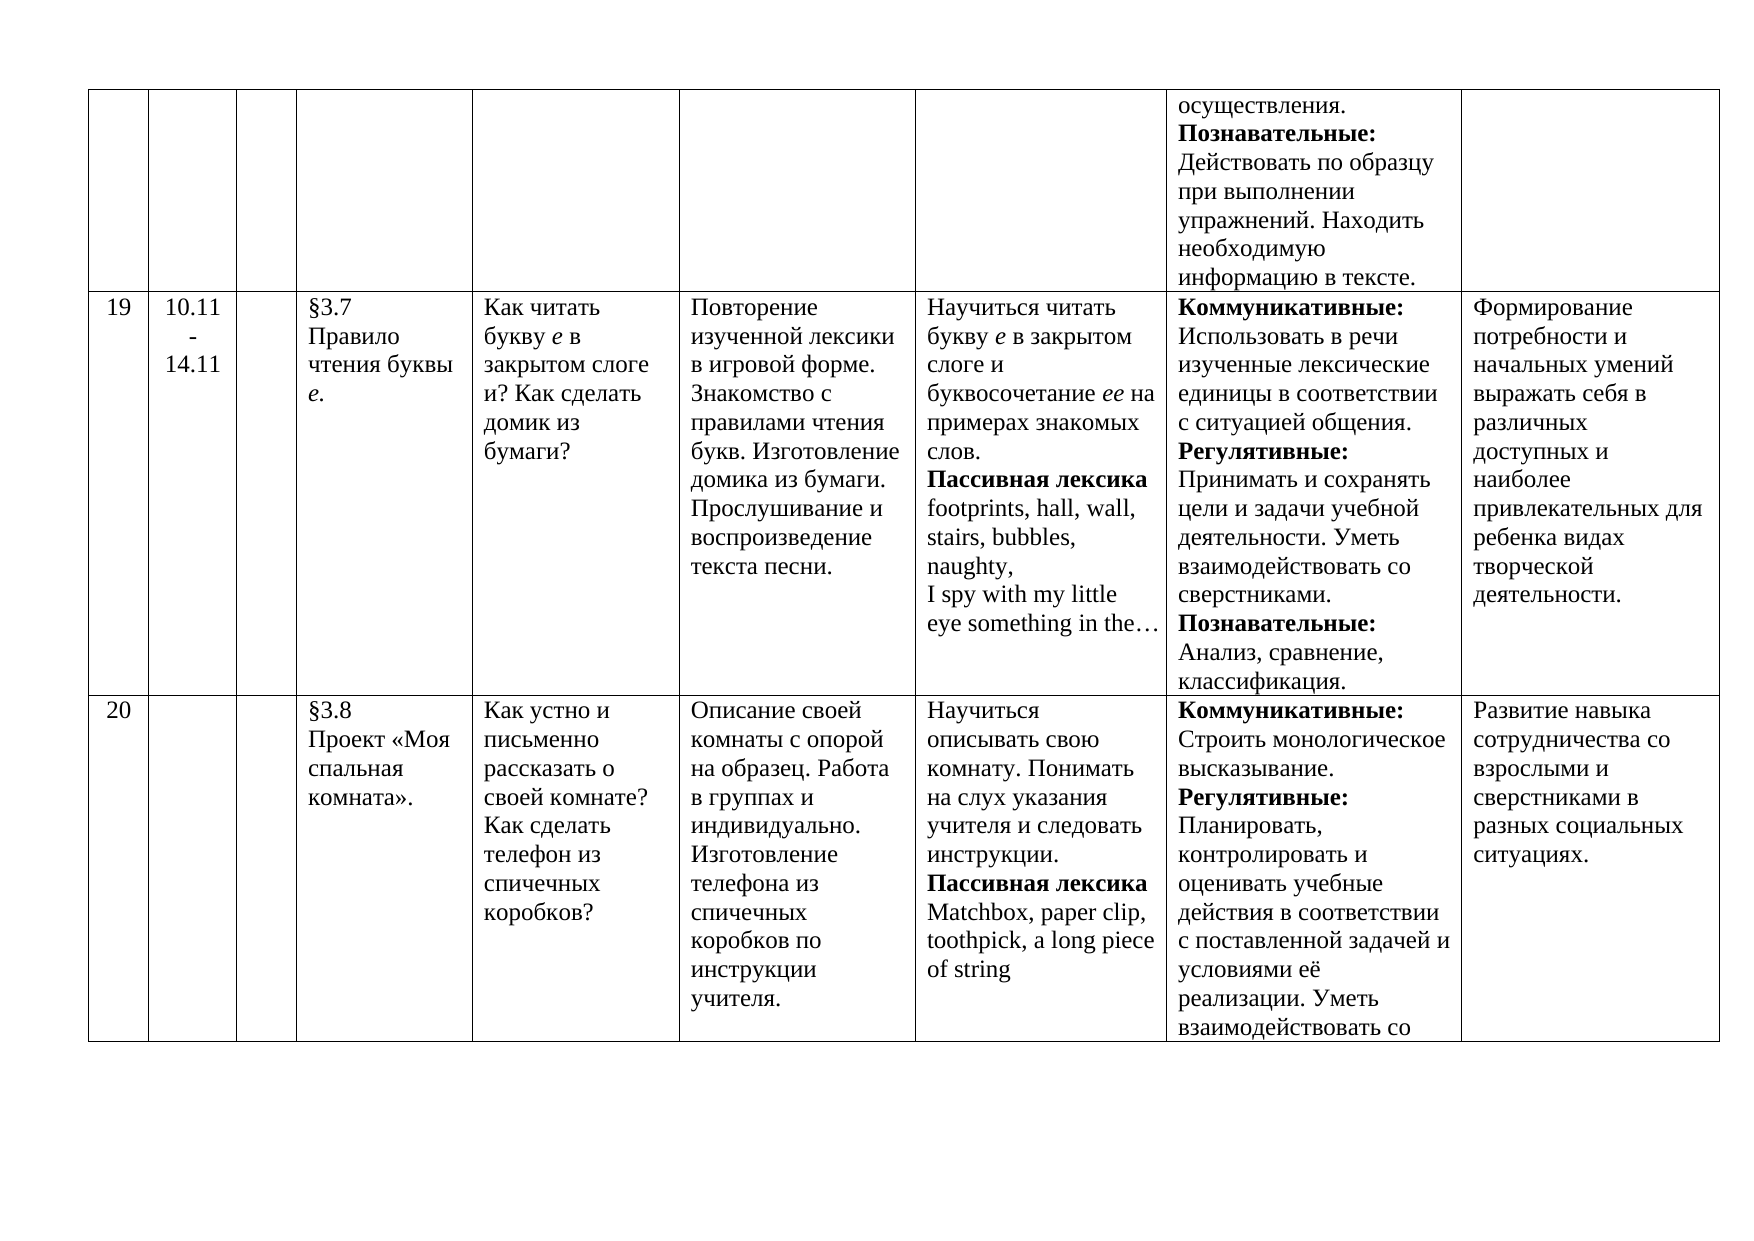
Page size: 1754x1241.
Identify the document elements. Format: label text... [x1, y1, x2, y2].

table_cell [680, 696, 915, 1041]
table_cell Как читать букву е в закрытом слоге и? Как сделать домик из бумаги? [473, 292, 679, 694]
table_cell [237, 90, 296, 291]
table_cell Коммуникативные: Использовать в речи изученные лексические единицы в соответствии с ситуацией общения. Регулятивные: Принимать и сохранять цели и задачи учебной деятельности. Уметь взаимодействовать со сверстниками. Познавательные: Анализ, сравнение, классификация. [1167, 292, 1461, 694]
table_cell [473, 90, 679, 291]
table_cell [1167, 696, 1461, 1041]
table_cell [297, 90, 472, 291]
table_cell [916, 696, 1166, 1041]
table_cell [149, 90, 236, 291]
table_cell [237, 292, 296, 694]
table_cell Повторение изученной лексики в игровой форме. Знакомство с правилами чтения букв. Изготовление домика из бумаги. Прослушивание и воспроизведение текста песни. [680, 292, 915, 694]
table_cell [237, 696, 296, 1041]
table_cell Формирование потребности и начальных умений выражать себя в различных доступных и наиболее привлекательных для ребенка видах творческой деятельности. [1462, 292, 1719, 694]
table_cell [916, 90, 1166, 291]
table_cell 10.11 - 14.11 [149, 292, 236, 694]
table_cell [1462, 90, 1719, 291]
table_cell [1462, 696, 1719, 1041]
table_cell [1167, 90, 1461, 291]
table_cell 18 [89, 90, 148, 291]
table_cell Научиться читать букву е в закрытом слоге и буквосочетание ее на примерах знакомых слов. Пассивная лексика footprints, hall, wall, stairs, bubbles, naughty, I spy with my little eye something in the… [916, 292, 1166, 694]
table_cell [680, 90, 915, 291]
table_cell §3.7 Правило чтения буквы е. [297, 292, 472, 694]
table_cell [149, 696, 236, 1041]
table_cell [297, 696, 472, 1041]
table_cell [473, 696, 679, 1041]
table_cell 19 [89, 292, 148, 694]
table_cell 20 [89, 696, 148, 1041]
